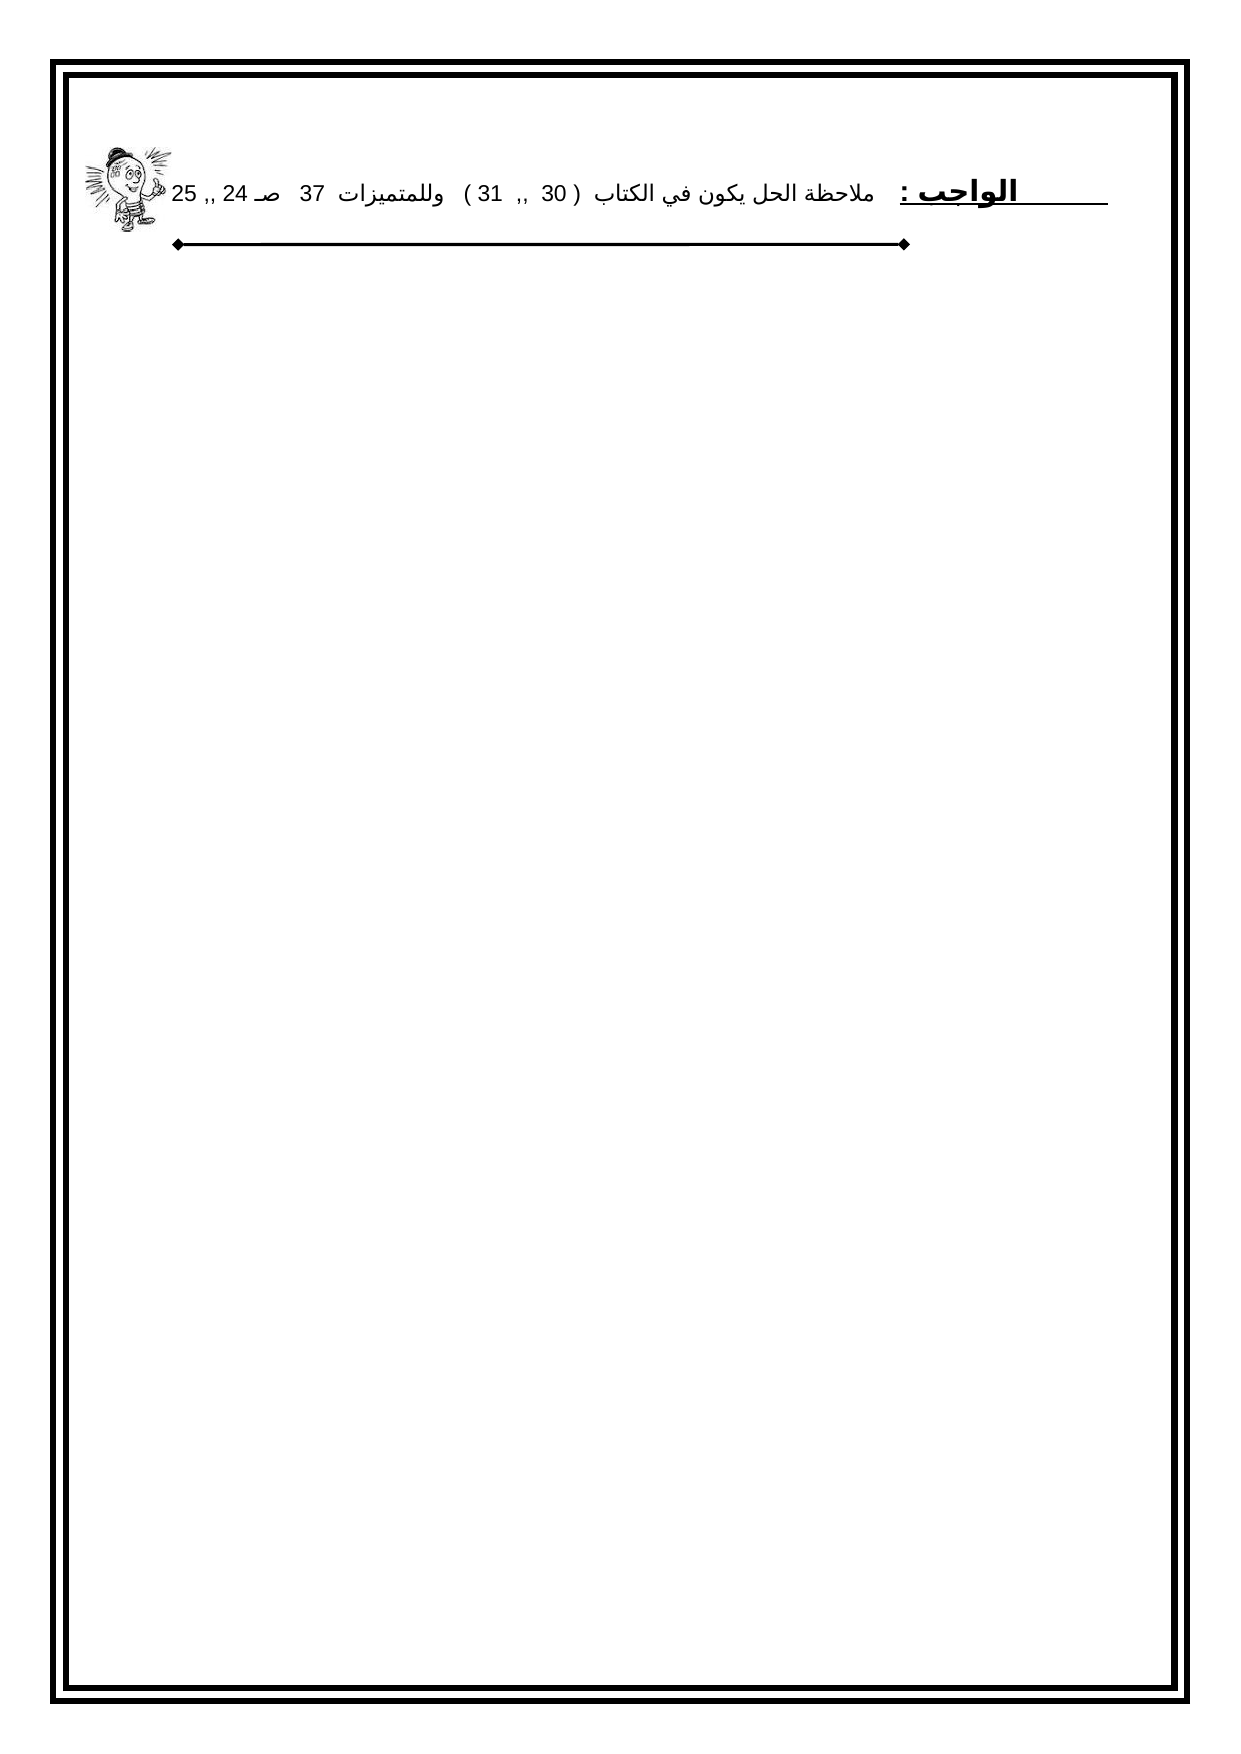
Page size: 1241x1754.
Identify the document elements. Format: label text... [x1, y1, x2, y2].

picture [85, 147, 172, 232]
text الواجب : ملاحظة الحل يكون في الكتاب ( 30 ,, 31 ) وللمتميزات 37 صـ 24 ,, 25 [172, 174, 1108, 207]
